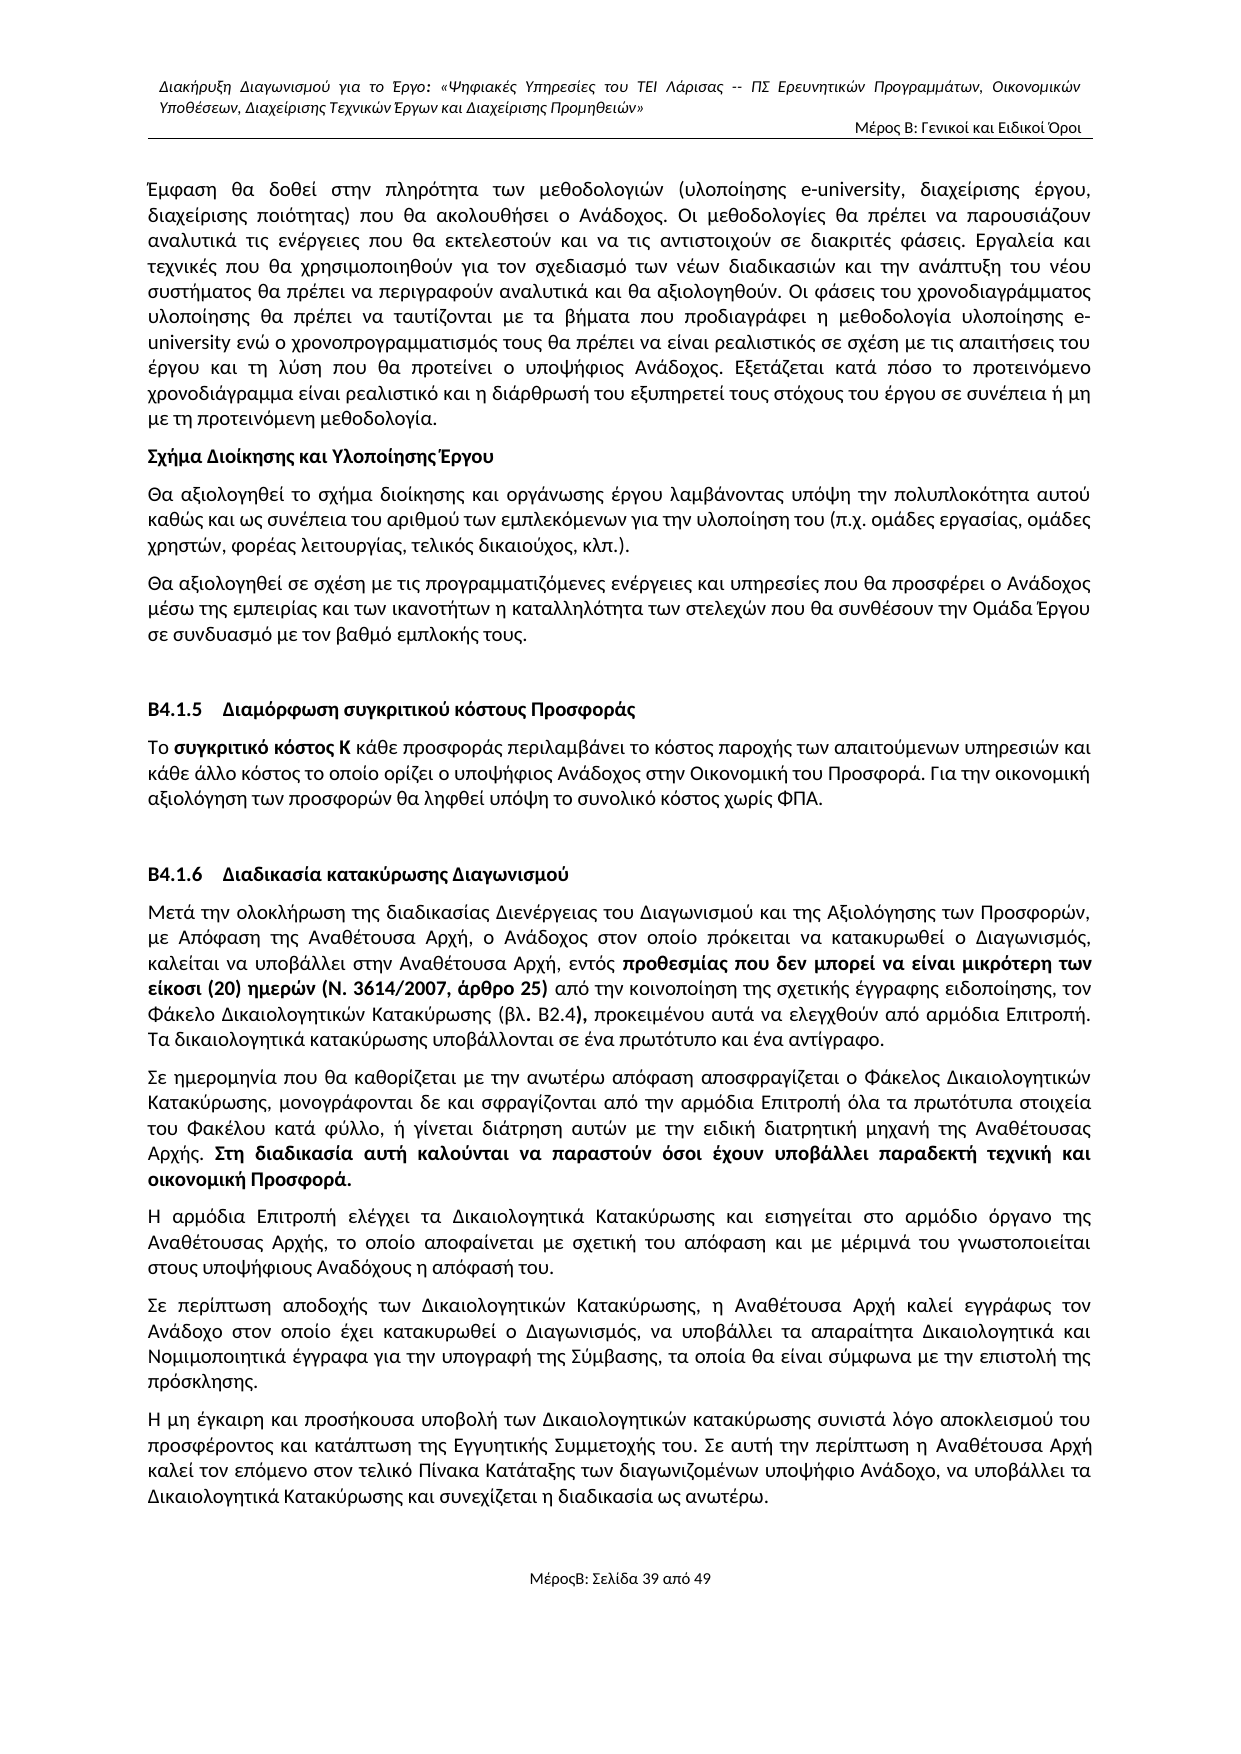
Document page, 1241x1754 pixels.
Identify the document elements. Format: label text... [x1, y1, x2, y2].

text Θα αξιολογηθεί το σχήμα διοίκησης και οργάνωσης έργου λαμβάνοντας υπόψη την πολυπλοκότητα αυτού καθώς και ως συνέπεια του αριθμού των εμπλεκόμενων για την υλοποίηση του (π.χ. ομάδες εργασίας, ομάδες χρηστών, φορέας λειτουργίας, τελικός δικαιούχος, κλπ.). [148, 481, 1092, 557]
text Έμφαση θα δοθεί στην πληρότητα των μεθοδολογιών (υλοποίησης e-university, διαχείρισης έργου, διαχείρισης ποιότητας) που θα ακολουθήσει ο Ανάδοχος. Οι μεθοδολογίες θα πρέπει να παρουσιάζουν αναλυτικά τις ενέργειες που θα εκτελεστούν και να τις αντιστοιχούν σε διακριτές φάσεις. Εργαλεία και τεχνικές που θα χρησιμοποιηθούν για τον σχεδιασμό των νέων διαδικασιών και την ανάπτυξη του νέου συστήματος θα πρέπει να περιγραφούν αναλυτικά και θα αξιολογηθούν. Οι φάσεις του χρονοδιαγράμματος υλοποίησης θα πρέπει να ταυτίζονται με τα βήματα που προδιαγράφει η μεθοδολογία υλοποίησης e-university ενώ ο χρονοπρογραμματισμός τους θα πρέπει να είναι ρεαλιστικός σε σχέση με τις απαιτήσεις του έργου και τη λύση που θα προτείνει ο υποψήφιος Ανάδοχος. Εξετάζεται κατά πόσο το προτεινόμενο χρονοδιάγραμμα είναι ρεαλιστικό και η διάρθρωσή του εξυπηρετεί τους στόχους του έργου σε συνέπεια ή μη με τη προτεινόμενη μεθοδολογία. [148, 177, 1092, 431]
text Σε περίπτωση αποδοχής των Δικαιολογητικών Κατακύρωσης, η Αναθέτουσα Αρχή καλεί εγγράφως τον Ανάδοχο στον οποίο έχει κατακυρωθεί ο Διαγωνισμός, να υποβάλλει τα απαραίτητα Δικαιολογητικά και Νομιμοποιητικά έγγραφα για την υπογραφή της Σύμβασης, τα οποία θα είναι σύμφωνα με την επιστολή της πρόσκλησης. [148, 1292, 1092, 1394]
text Σχήμα Διοίκησης και Υλοποίησης Έργου [148, 443, 1092, 469]
text Το συγκριτικό κόστος Κ κάθε προσφοράς περιλαμβάνει το κόστος παροχής των απαιτούμενων υπηρεσιών και κάθε άλλο κόστος το οποίο ορίζει ο υποψήφιος Ανάδοχος στην Οικονομική του Προσφορά. Για την οικονομική αξιολόγηση των προσφορών θα ληφθεί υπόψη το συνολικό κόστος χωρίς ΦΠΑ. [148, 734, 1092, 811]
text Μετά την ολοκλήρωση της διαδικασίας Διενέργειας του Διαγωνισμού και της Αξιολόγησης των Προσφορών, με Απόφαση της Αναθέτουσα Αρχή, ο Ανάδοχος στον οποίο πρόκειται να κατακυρωθεί ο Διαγωνισμός, καλείται να υποβάλλει στην Αναθέτουσα Αρχή, εντός προθεσμίας που δεν μπορεί να είναι μικρότερη των είκοσι (20) ημερών (Ν. 3614/2007, άρθρο 25) από την κοινοποίηση της σχετικής έγγραφης ειδοποίησης, τον Φάκελο Δικαιολογητικών Κατακύρωσης (βλ. Β2.4), προκειμένου αυτά να ελεγχθούν από αρμόδια Επιτροπή. Τα δικαιολογητικά κατακύρωσης υποβάλλονται σε ένα πρωτότυπο και ένα αντίγραφο. [148, 899, 1092, 1052]
text Η μη έγκαιρη και προσήκουσα υποβολή των Δικαιολογητικών κατακύρωσης συνιστά λόγο αποκλεισμού του προσφέροντος και κατάπτωση της Εγγυητικής Συμμετοχής του. Σε αυτή την περίπτωση η Αναθέτουσα Αρχή καλεί τον επόμενο στον τελικό Πίνακα Κατάταξης των διαγωνιζομένων υποψήφιο Ανάδοχο, να υποβάλλει τα Δικαιολογητικά Κατακύρωσης και συνεχίζεται η διαδικασία ως ανωτέρω. [148, 1407, 1092, 1508]
text Σε ημερομηνία που θα καθορίζεται με την ανωτέρω απόφαση αποσφραγίζεται ο Φάκελος Δικαιολογητικών Κατακύρωσης, μονογράφονται δε και σφραγίζονται από την αρμόδια Επιτροπή όλα τα πρωτότυπα στοιχεία του Φακέλου κατά φύλλο, ή γίνεται διάτρηση αυτών με την ειδική διατρητική μηχανή της Αναθέτουσας Αρχής. Στη διαδικασία αυτή καλούνται να παραστούν όσοι έχουν υποβάλλει παραδεκτή τεχνική και οικονομική Προσφορά. [148, 1064, 1092, 1191]
subtitle Διαδικασία κατακύρωσης Διαγωνισμού [148, 861, 1092, 887]
text Θα αξιολογηθεί σε σχέση με τις προγραμματιζόμενες ενέργειες και υπηρεσίες που θα προσφέρει ο Ανάδοχος μέσω της εμπειρίας και των ικανοτήτων η καταλληλότητα των στελεχών που θα συνθέσουν την Ομάδα Έργου σε συνδυασμό με τον βαθμό εμπλοκής τους. [148, 570, 1092, 646]
subtitle Διαμόρφωση συγκριτικού κόστους Προσφοράς [148, 697, 1092, 722]
text Η αρμόδια Επιτροπή ελέγχει τα Δικαιολογητικά Κατακύρωσης και εισηγείται στο αρμόδιο όργανο της Αναθέτουσας Αρχής, το οποίο αποφαίνεται με σχετική του απόφαση και με μέριμνά του γνωστοποιείται στους υποψήφιους Αναδόχους η απόφασή του. [148, 1204, 1092, 1280]
